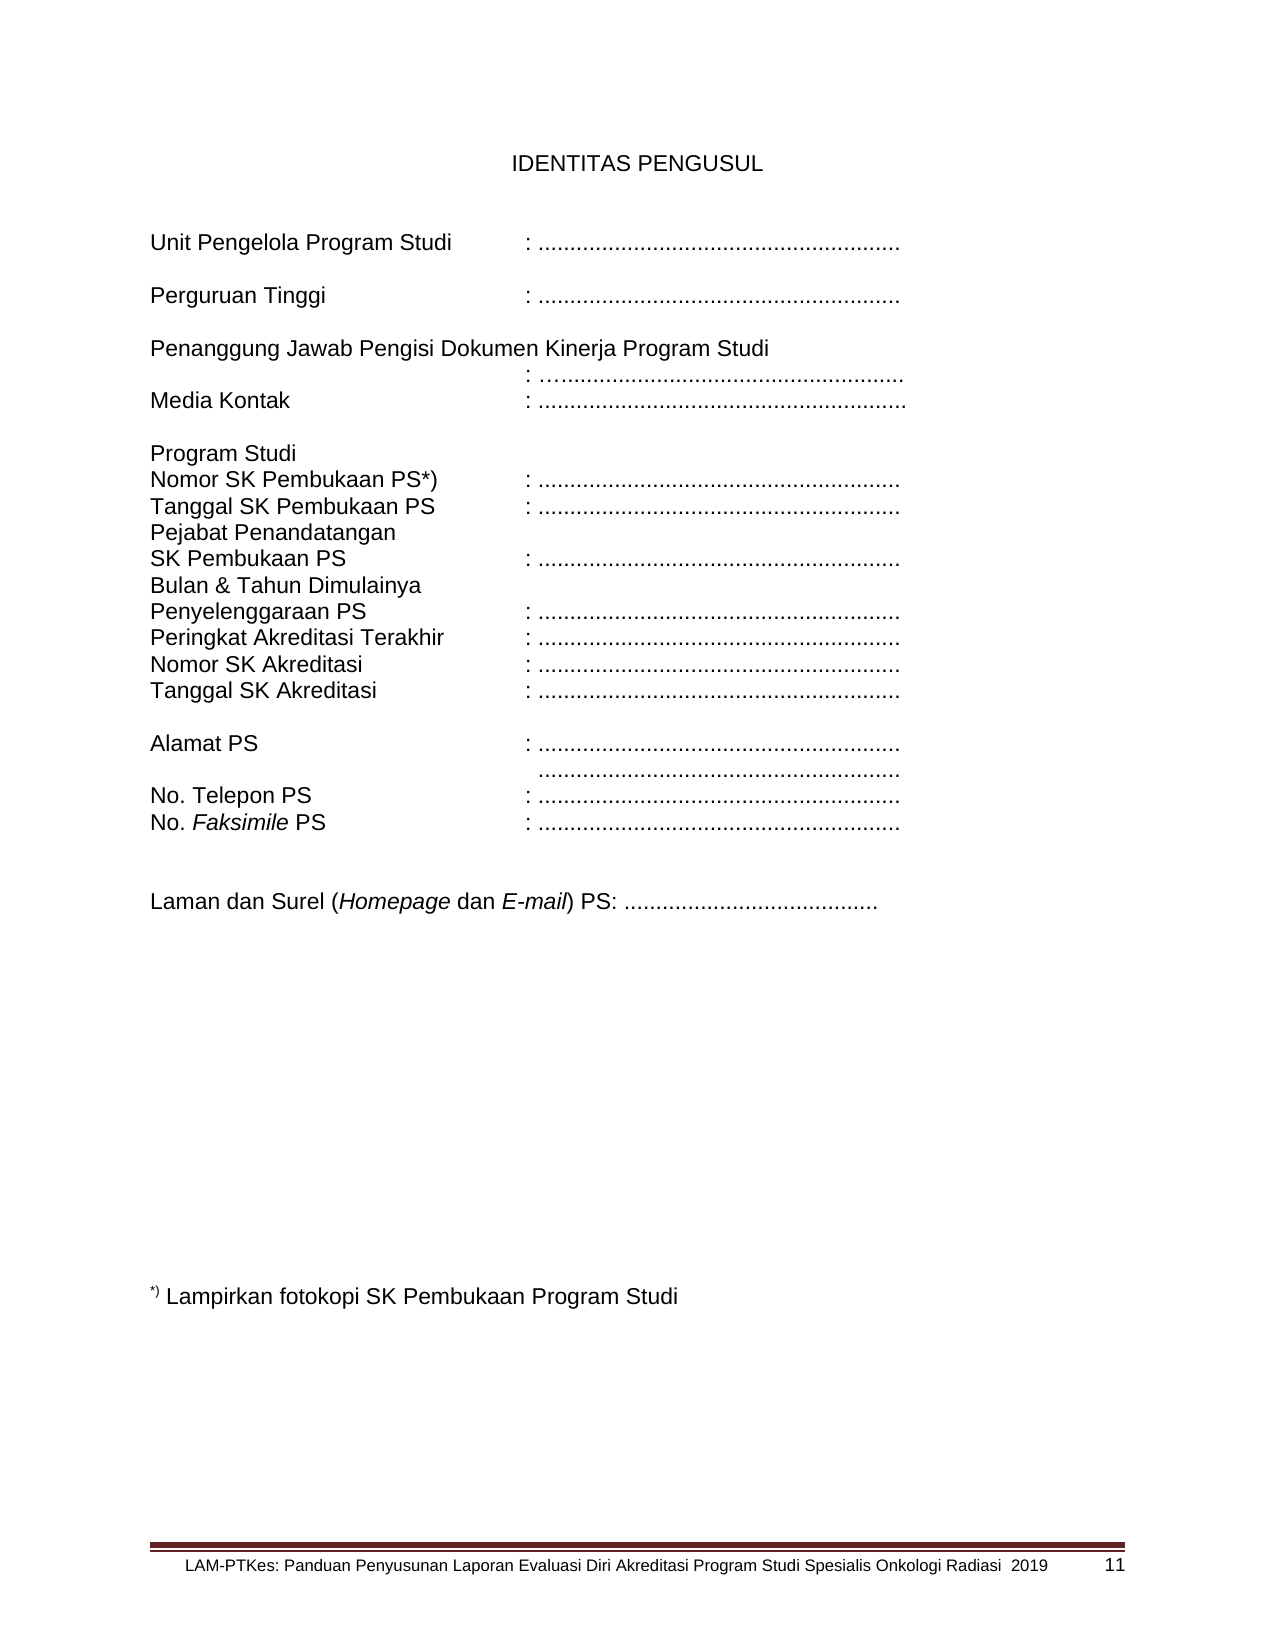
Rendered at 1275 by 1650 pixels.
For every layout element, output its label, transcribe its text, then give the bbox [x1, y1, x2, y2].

text Perguruan Tinggi : ......................................................... [150, 282, 1125, 308]
text No. Telepon PS : ......................................................... [150, 782, 1125, 809]
text Laman dan Surel (Homepage dan E-mail) PS: ........................................ [150, 888, 1125, 914]
text Peringkat Akreditasi Terakhir : ......................................................... [150, 624, 1125, 651]
text Penanggung Jawab Pengisi Dokumen Kinerja Program Studi [150, 334, 1125, 361]
text Nomor SK Akreditasi : ......................................................... [150, 651, 1125, 677]
text Pejabat Penandatangan [150, 519, 1125, 545]
text Tanggal SK Pembukaan PS : ......................................................... [150, 493, 1125, 519]
text Media Kontak : .......................................................... [150, 387, 1125, 413]
text Unit Pengelola Program Studi : ......................................................... [150, 229, 1125, 255]
text No. Faksimile PS : ......................................................... [150, 809, 1125, 835]
text Nomor SK Pembukaan PS*) : ......................................................... [150, 466, 1125, 493]
text : …...................................................... [150, 361, 1125, 387]
text SK Pembukaan PS : ......................................................... [150, 545, 1125, 572]
text Bulan & Tahun Dimulainya [150, 572, 1125, 598]
text ......................................................... [150, 756, 1125, 782]
text *) Lampirkan fotokopi SK Pembukaan Program Studi [150, 1283, 1125, 1309]
text Tanggal SK Akreditasi : ......................................................... [150, 677, 1125, 703]
text Program Studi [150, 440, 1125, 466]
text Alamat PS : ......................................................... [150, 730, 1125, 756]
text Penyelenggaraan PS : ......................................................... [150, 598, 1125, 624]
text IDENTITAS PENGUSUL [150, 150, 1125, 176]
